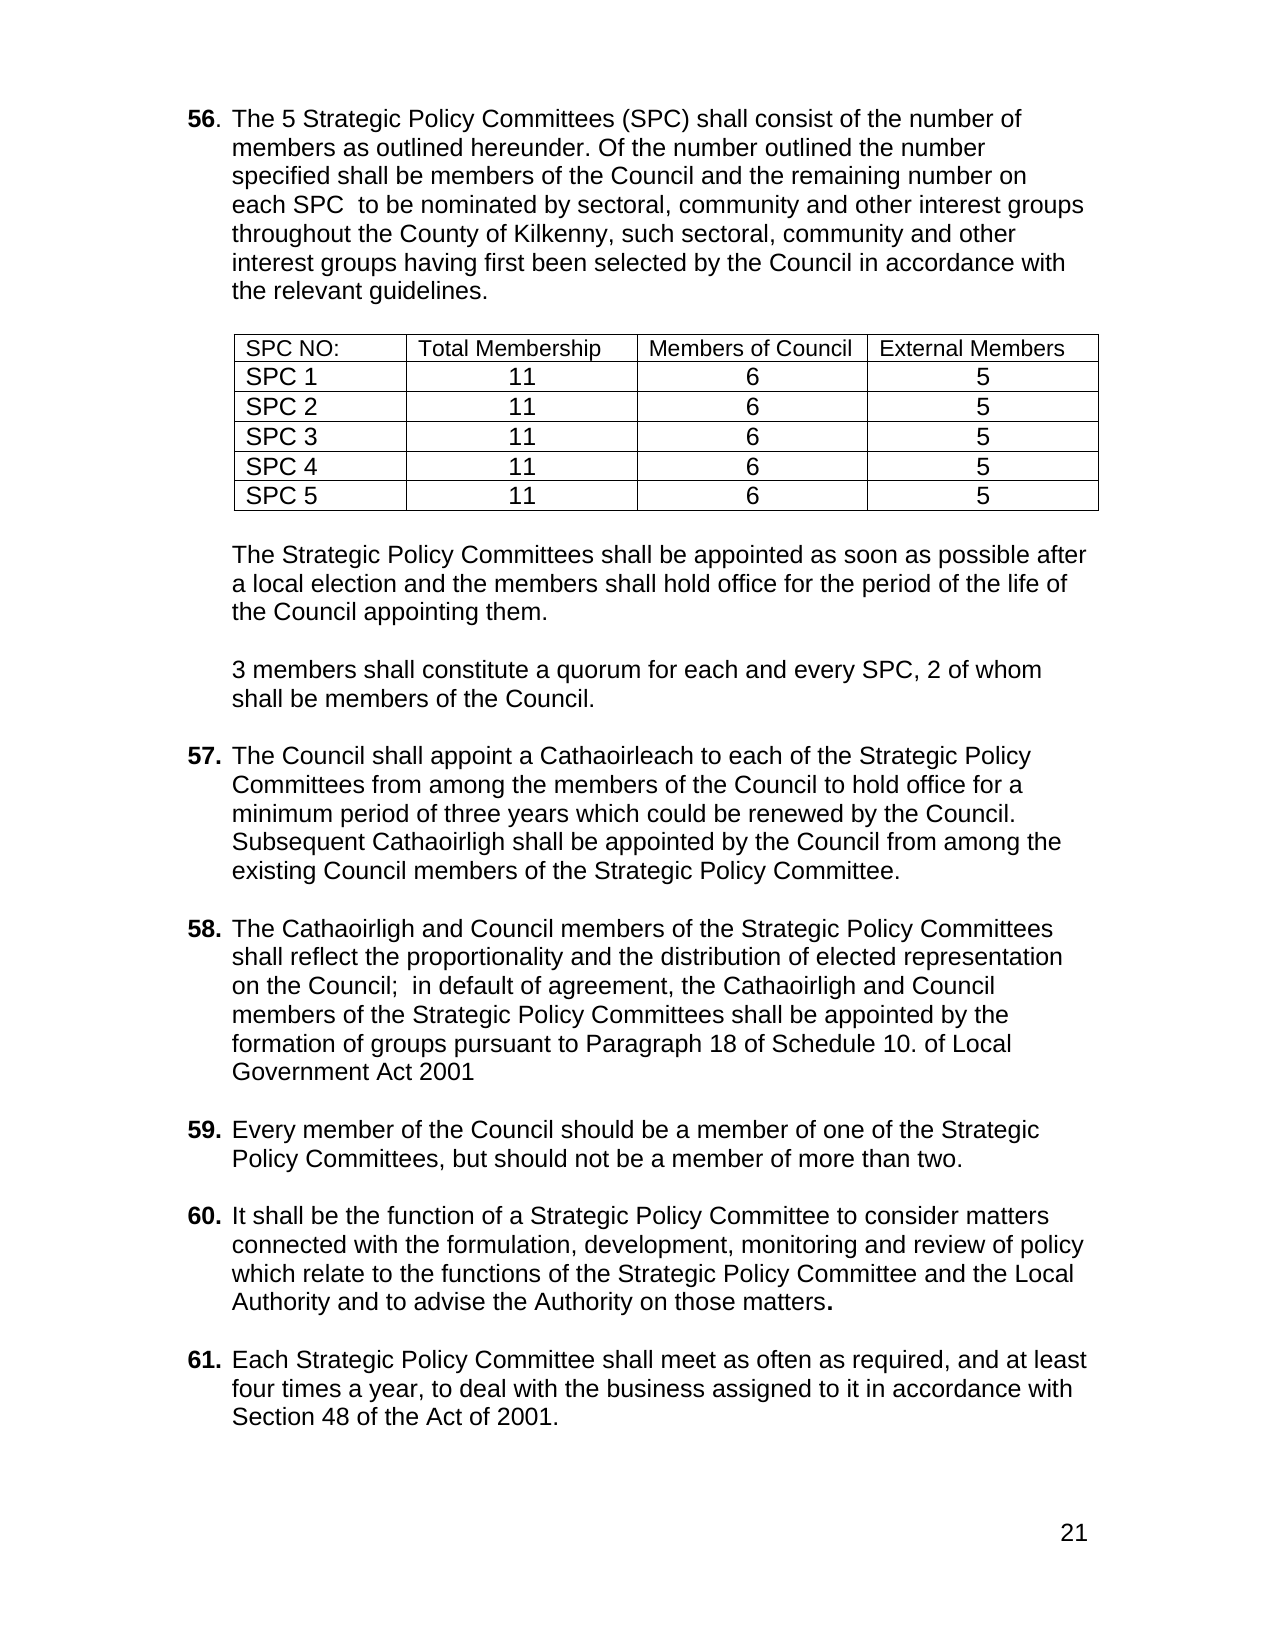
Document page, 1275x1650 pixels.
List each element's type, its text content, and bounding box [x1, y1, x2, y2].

text 60. It shall be the function of a Strategic Policy Committee to consider matters connected with the formulation, development, monitoring and review of policy which relate to the functions of the Strategic Policy Committee and the Local Authority and to advise the Authority on those matters. [187, 1201, 1088, 1316]
table_cell 6 [638, 392, 867, 421]
table_cell 6 [638, 452, 867, 480]
table_cell 5 [868, 362, 1098, 391]
table_cell 11 [407, 362, 637, 391]
text 56. The 5 Strategic Policy Committees (SPC) shall consist of the number of members as outlined hereunder. Of the number outlined the number specified shall be members of the Council and the remaining number on each SPC to be nominated by sectoral, community and other interest groups throughout the County of Kilkenny, such sectoral, community and other interest groups having first been selected by the Council in accordance with the relevant guidelines. [187, 104, 1088, 305]
table_cell 11 [407, 392, 637, 421]
table_cell 5 [868, 392, 1098, 421]
table_cell 11 [407, 422, 637, 451]
text 61. Each Strategic Policy Committee shall meet as often as required, and at least four times a year, to deal with the business assigned to it in accordance with Section 48 of the Act of 2001. [187, 1345, 1088, 1431]
table_header Total Membership [407, 335, 637, 361]
text 59. Every member of the Council should be a member of one of the Strategic Policy Committees, but should not be a member of more than two. [187, 1115, 1088, 1172]
text 3 members shall constitute a quorum for each and every SPC, 2 of whom shall be members of the Council. [187, 655, 1088, 712]
table_cell 5 [868, 422, 1098, 451]
text 57. The Council shall appoint a Cathaoirleach to each of the Strategic Policy Committees from among the members of the Council to hold office for a minimum period of three years which could be renewed by the Council. Subsequent Cathaoirligh shall be appointed by the Council from among the existing Council members of the Strategic Policy Committee. [187, 741, 1088, 885]
table_cell 11 [407, 481, 637, 510]
table_cell 6 [638, 362, 867, 391]
text 58. The Cathaoirligh and Council members of the Strategic Policy Committees shall reflect the proportionality and the distribution of elected representation on the Council; in default of agreement, the Cathaoirligh and Council members of the Strategic Policy Committees shall be appointed by the formation of groups pursuant to Paragraph 18 of Schedule 10. of Local Government Act 2001 [187, 914, 1088, 1086]
table_cell 6 [638, 481, 867, 510]
table_cell 6 [638, 422, 867, 451]
table_cell 5 [868, 481, 1098, 510]
table_cell SPC 3 [235, 422, 406, 451]
table_header SPC NO: [235, 335, 406, 361]
table_header Members of Council [638, 335, 867, 361]
table_cell 11 [407, 452, 637, 480]
table_cell 5 [868, 452, 1098, 480]
table_cell SPC 1 [235, 362, 406, 391]
table_cell SPC 4 [235, 452, 406, 480]
table_cell SPC 5 [235, 481, 406, 510]
table_header External Members [868, 335, 1098, 361]
text The Strategic Policy Committees shall be appointed as soon as possible after a local election and the members shall hold office for the period of the life of the Council appointing them. [187, 540, 1088, 626]
table_cell SPC 2 [235, 392, 406, 421]
